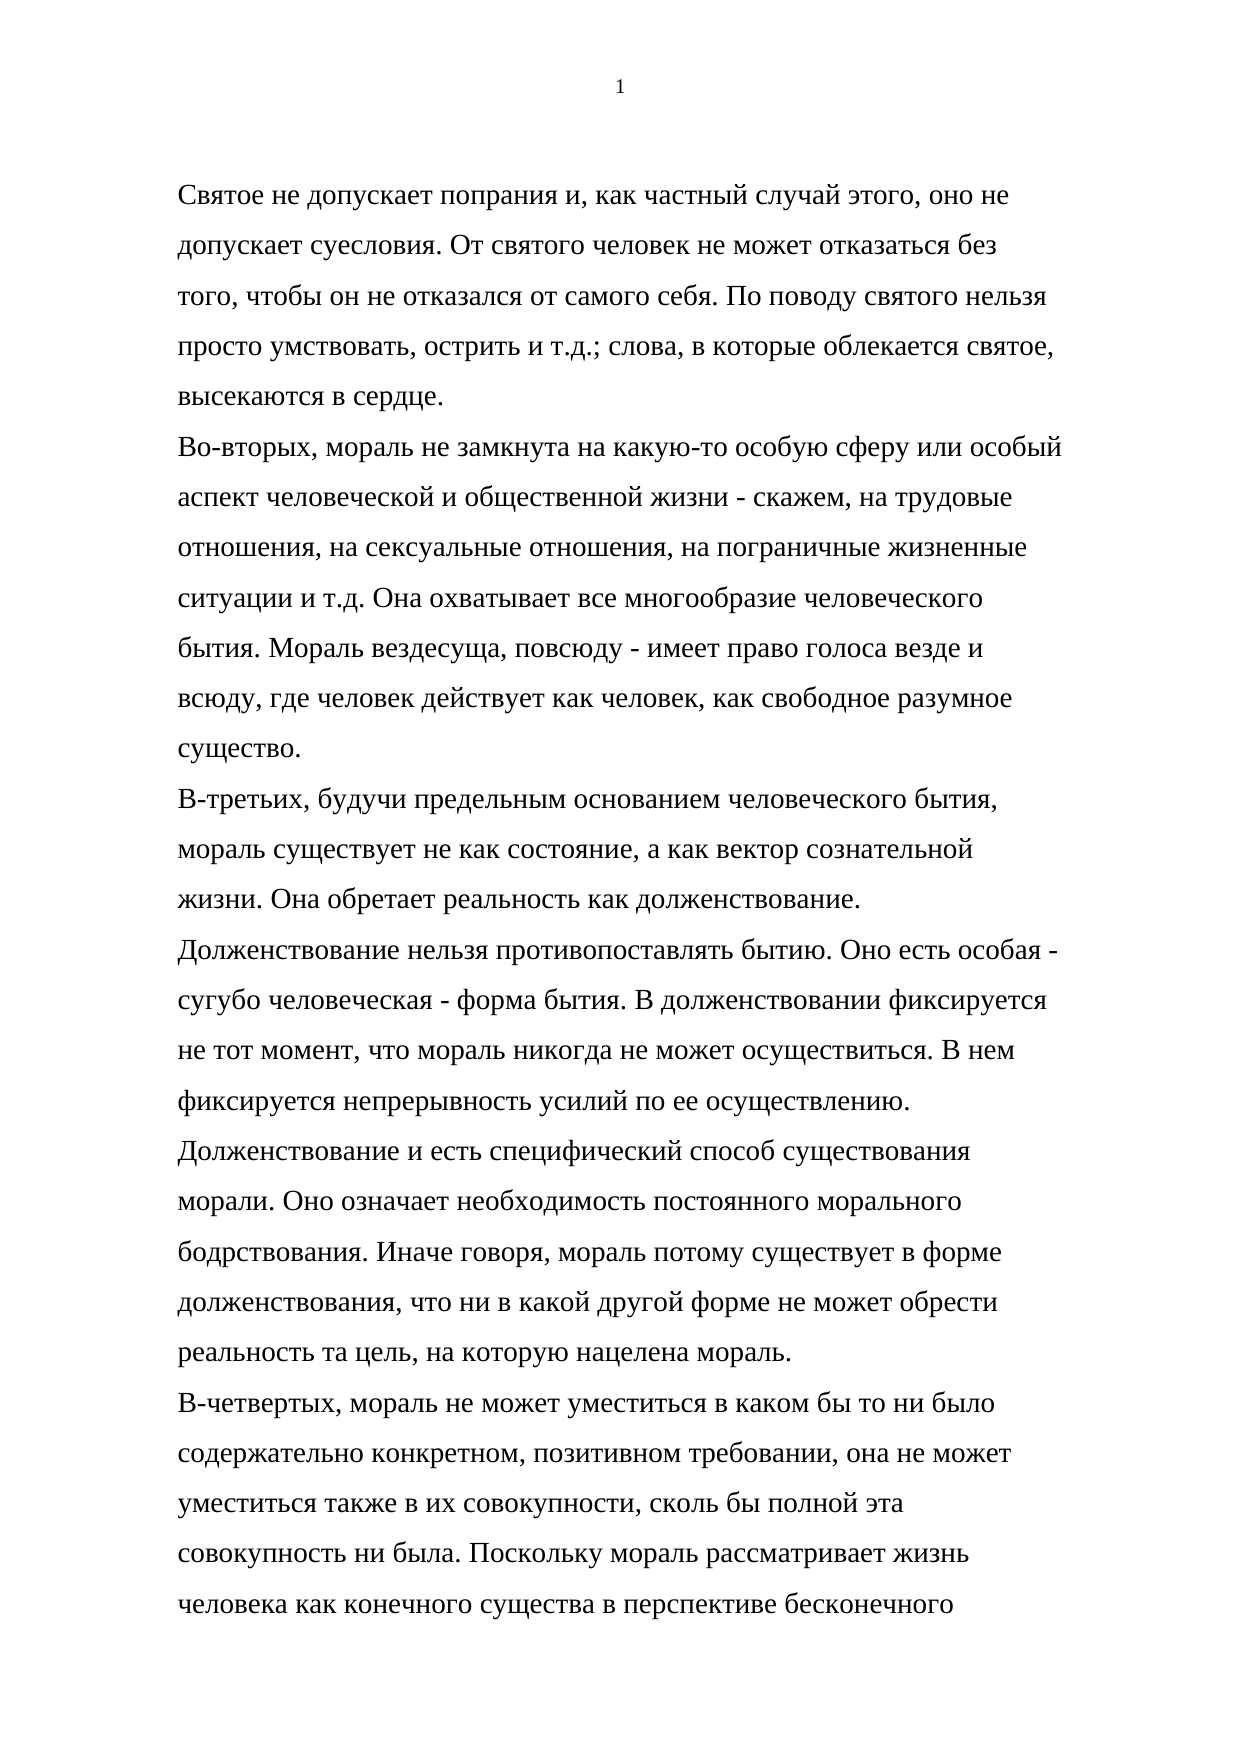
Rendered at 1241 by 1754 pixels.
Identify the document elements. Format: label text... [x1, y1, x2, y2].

text В-третьих, будучи предельным основанием человеческого бытия, мораль существует не как состояние, а как вектор сознательной жизни. Она обретает реальность как долженствование. Долженствование нельзя противопоставлять бытию. Оно есть особая - сугубо человеческая - форма бытия. В долженствовании фиксируется не тот момент, что мораль никогда не может осуществиться. В нем фиксируется непрерывность усилий по ее осуществлению. Долженствование и есть специфический способ существования морали. Оно означает необходимость постоянного морального бодрствования. Иначе говоря, мораль потому существует в форме долженствования, что ни в какой другой форме не может обрести реальность та цель, на которую нацелена мораль. [177, 781, 1063, 1368]
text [177, 177, 1063, 412]
text Во-вторых, мораль не замкнута на какую-то особую сферу или особый аспект человеческой и общественной жизни - скажем, на трудовые отношения, на сексуальные отношения, на пограничные жизненные ситуации и т.д. Она охватывает все многообразие человеческого бытия. Мораль вездесуща, повсюду - имеет право голоса везде и всюду, где человек действует как человек, как свободное разумное существо. [177, 429, 1063, 764]
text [177, 1385, 1063, 1619]
